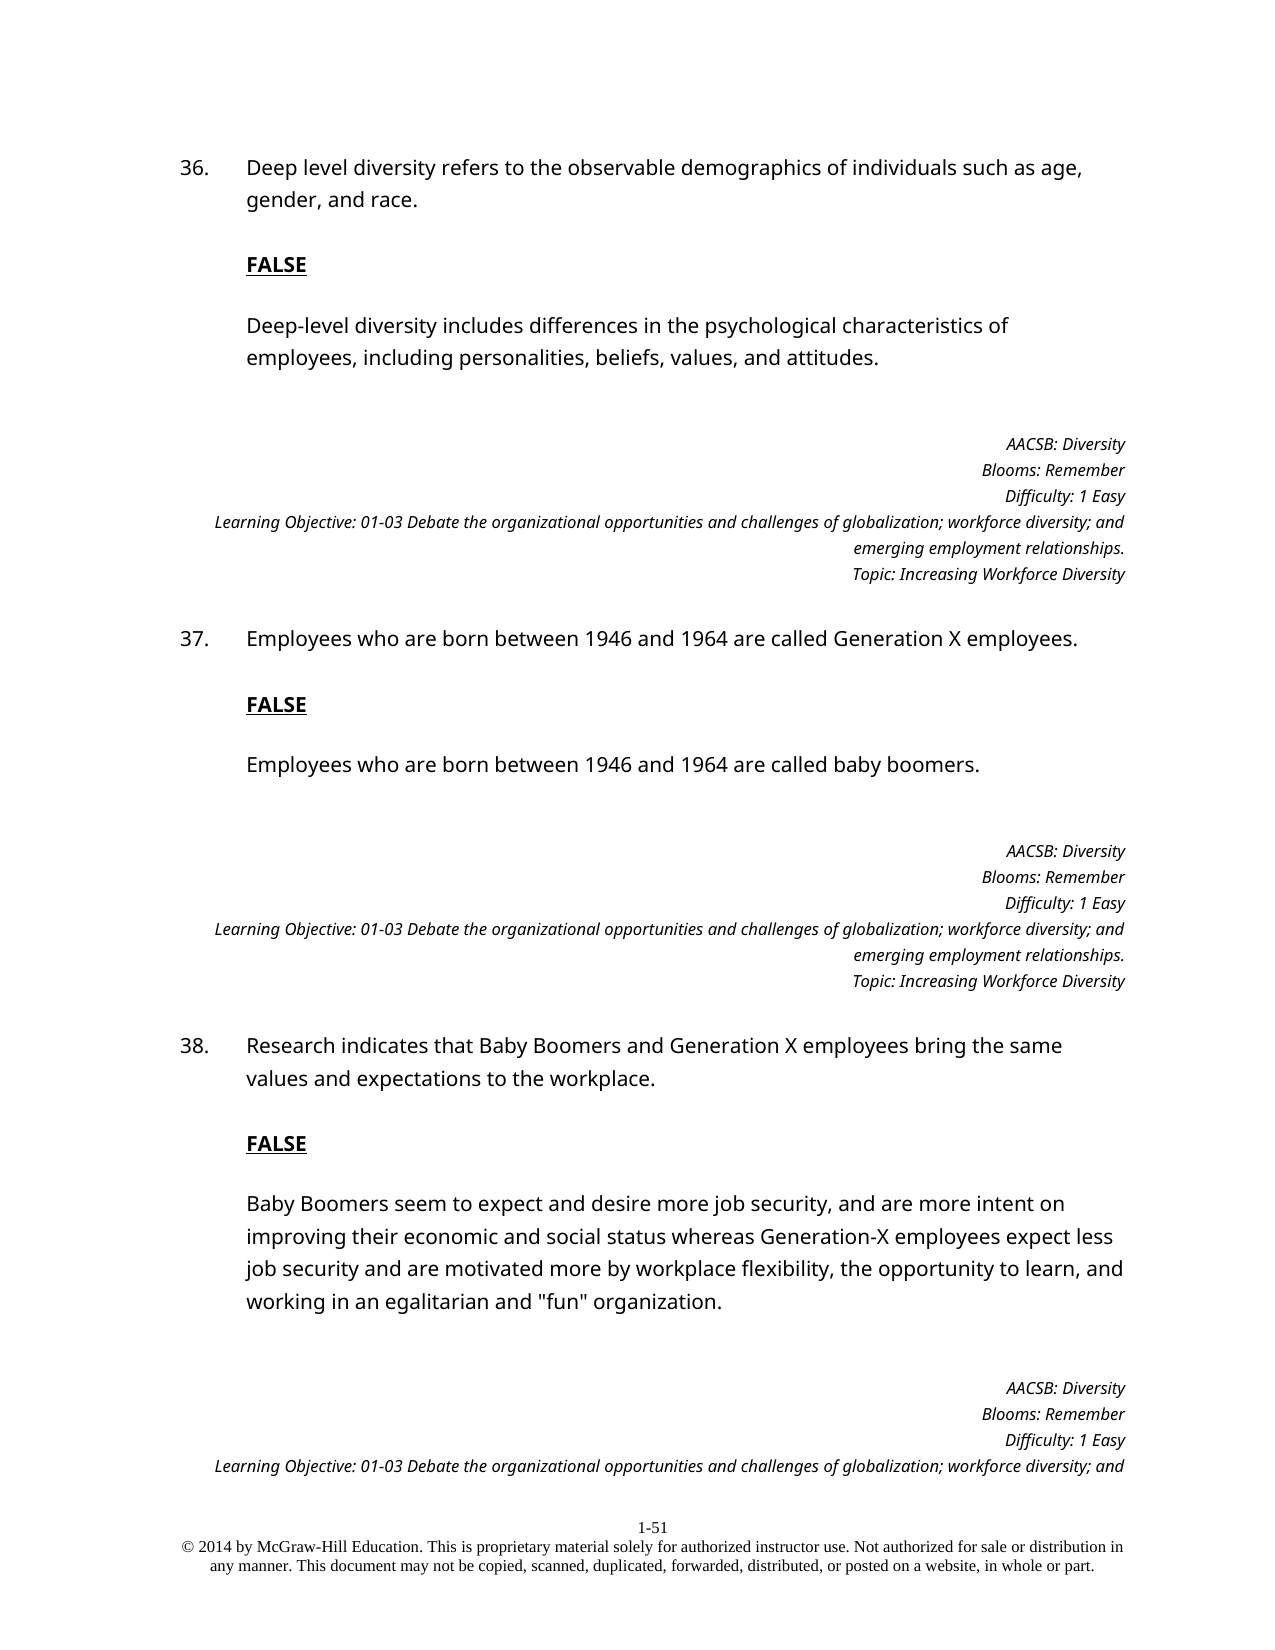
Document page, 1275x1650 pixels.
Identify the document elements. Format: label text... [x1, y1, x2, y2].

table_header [180, 1376, 1125, 1477]
table_header 36. [180, 153, 246, 403]
table_header 37. [180, 625, 246, 810]
table_header 38. [180, 1031, 246, 1347]
table_header Research indicates that Baby Boomers and Generation X employees bring the same values and expectations to the workplace. FALSE Baby Boomers seem to expect and desire more job security, and are more intent on improving their economic and social status whereas Generation-X employees expect less job security and are motivated more by workplace flexibility, the opportunity to learn, and working in an egalitarian and "fun" organization. [246, 1031, 1125, 1347]
table_header Employees who are born between 1946 and 1964 are called Generation X employees. FALSE Employees who are born between 1946 and 1964 are called baby boomers. [246, 625, 1125, 810]
table_header Deep level diversity refers to the observable demographics of individuals such as age, gender, and race. FALSE Deep-level diversity includes differences in the psychological characteristics of employees, including personalities, beliefs, values, and attitudes. [246, 153, 1125, 403]
